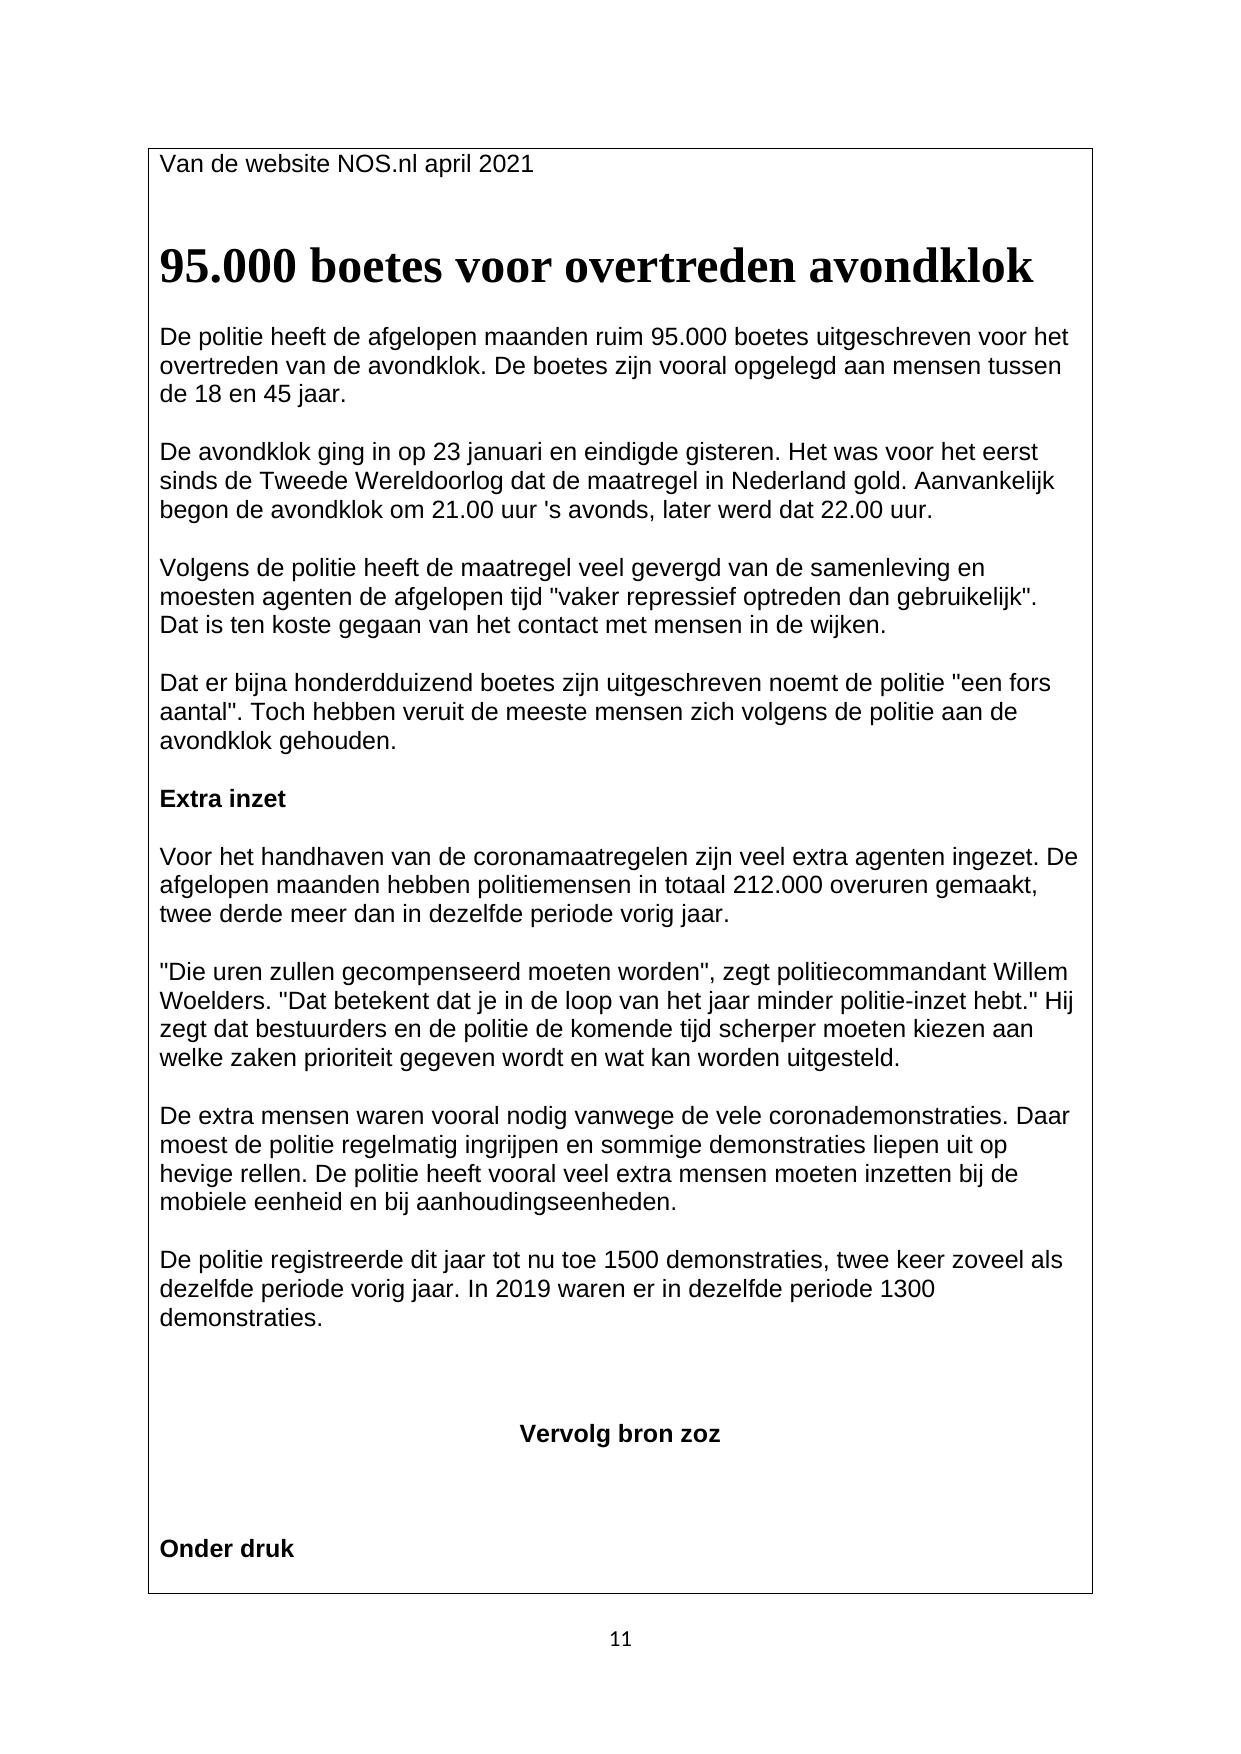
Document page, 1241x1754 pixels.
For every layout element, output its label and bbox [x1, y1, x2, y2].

table_header [149, 149, 1092, 1592]
